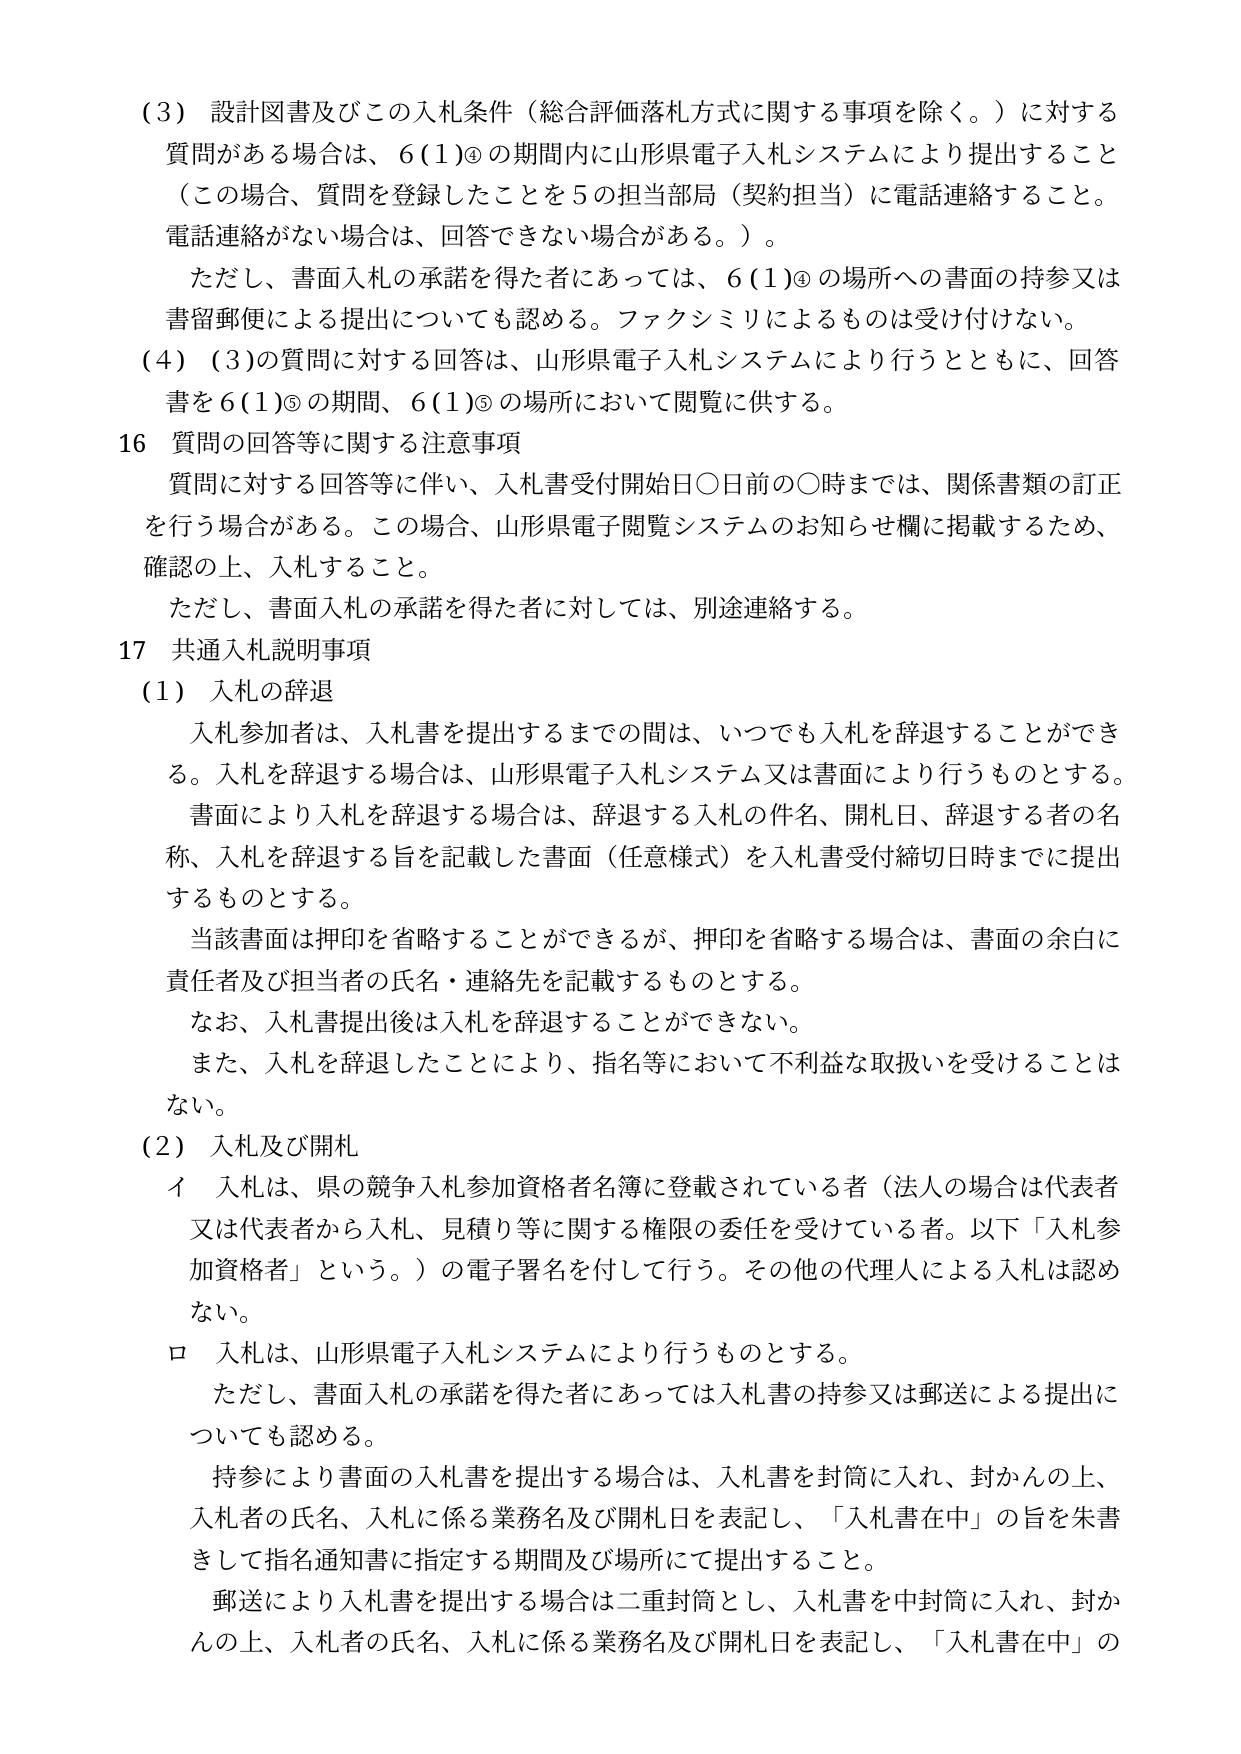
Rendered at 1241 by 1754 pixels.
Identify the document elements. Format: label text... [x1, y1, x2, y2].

text ただし、書面入札の承諾を得た者にあっては入札書の持参又は郵送による提出についても認める。 [189, 1371, 1122, 1453]
text 持参により書面の入札書を提出する場合は、入札書を封筒に入れ、封かんの上、入札者の氏名、入札に係る業務名及び開札日を表記し、「入札書在中」の旨を朱書きして指名通知書に指定する期間及び場所にて提出すること。 [189, 1453, 1122, 1577]
text 書面により入札を辞退する場合は、辞退する入札の件名、開札日、辞退する者の名称、入札を辞退する旨を記載した書面（任意様式）を入札書受付締切日時までに提出するものとする。 [165, 792, 1122, 916]
text イ 入札は、県の競争入札参加資格者名簿に登載されている者（法人の場合は代表者又は代表者から入札、見積り等に関する権限の委任を受けている者。以下「入札参加資格者」という。）の電子署名を付して行う。その他の代理人による入札は認めない。 [165, 1164, 1122, 1329]
text 入札参加者は、入札書を提出するまでの間は、いつでも入札を辞退することができる。入札を辞退する場合は、山形県電子入札システム又は書面により行うものとする。 [165, 709, 1122, 792]
text 質問に対する回答等に伴い、入札書受付開始日○日前の○時までは、関係書類の訂正を行う場合がある。この場合、山形県電子閲覧システムのお知らせ欄に掲載するため、確認の上、入札すること。 [118, 461, 1122, 585]
text なお、入札書提出後は入札を辞退することができない。 [165, 998, 1122, 1040]
text ただし、書面入札の承諾を得た者に対しては、別途連絡する。 [118, 585, 1122, 626]
text また、入札を辞退したことにより、指名等において不利益な取扱いを受けることはない。 [165, 1040, 1122, 1122]
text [189, 1577, 1122, 1660]
text ロ 入札は、山形県電子入札システムにより行うものとする。 [165, 1329, 1122, 1371]
text ただし、書面入札の承諾を得た者にあっては、６(１)④の場所への書面の持参又は書留郵便による提出についても認める。ファクシミリによるものは受け付けない。 [165, 254, 1122, 337]
text 17 共通入札説明事項 [118, 626, 1122, 668]
text 16 質問の回答等に関する注意事項 [118, 419, 1122, 461]
text (３) 設計図書及びこの入札条件（総合評価落札方式に関する事項を除く。）に対する質問がある場合は、６(１)④の期間内に山形県電子入札システムにより提出すること（この場合、質問を登録したことを５の担当部局（契約担当）に電話連絡すること。電話連絡がない場合は、回答できない場合がある。）。 [142, 89, 1122, 254]
text (１) 入札の辞退 [142, 668, 1122, 709]
text (２) 入札及び開札 [142, 1122, 1122, 1164]
text (４) (３)の質問に対する回答は、山形県電子入札システムにより行うとともに、回答書を６(１)⑤の期間、６(１)⑤の場所において閲覧に供する。 [142, 337, 1122, 419]
text 当該書面は押印を省略することができるが、押印を省略する場合は、書面の余白に責任者及び担当者の氏名・連絡先を記載するものとする。 [165, 916, 1122, 998]
